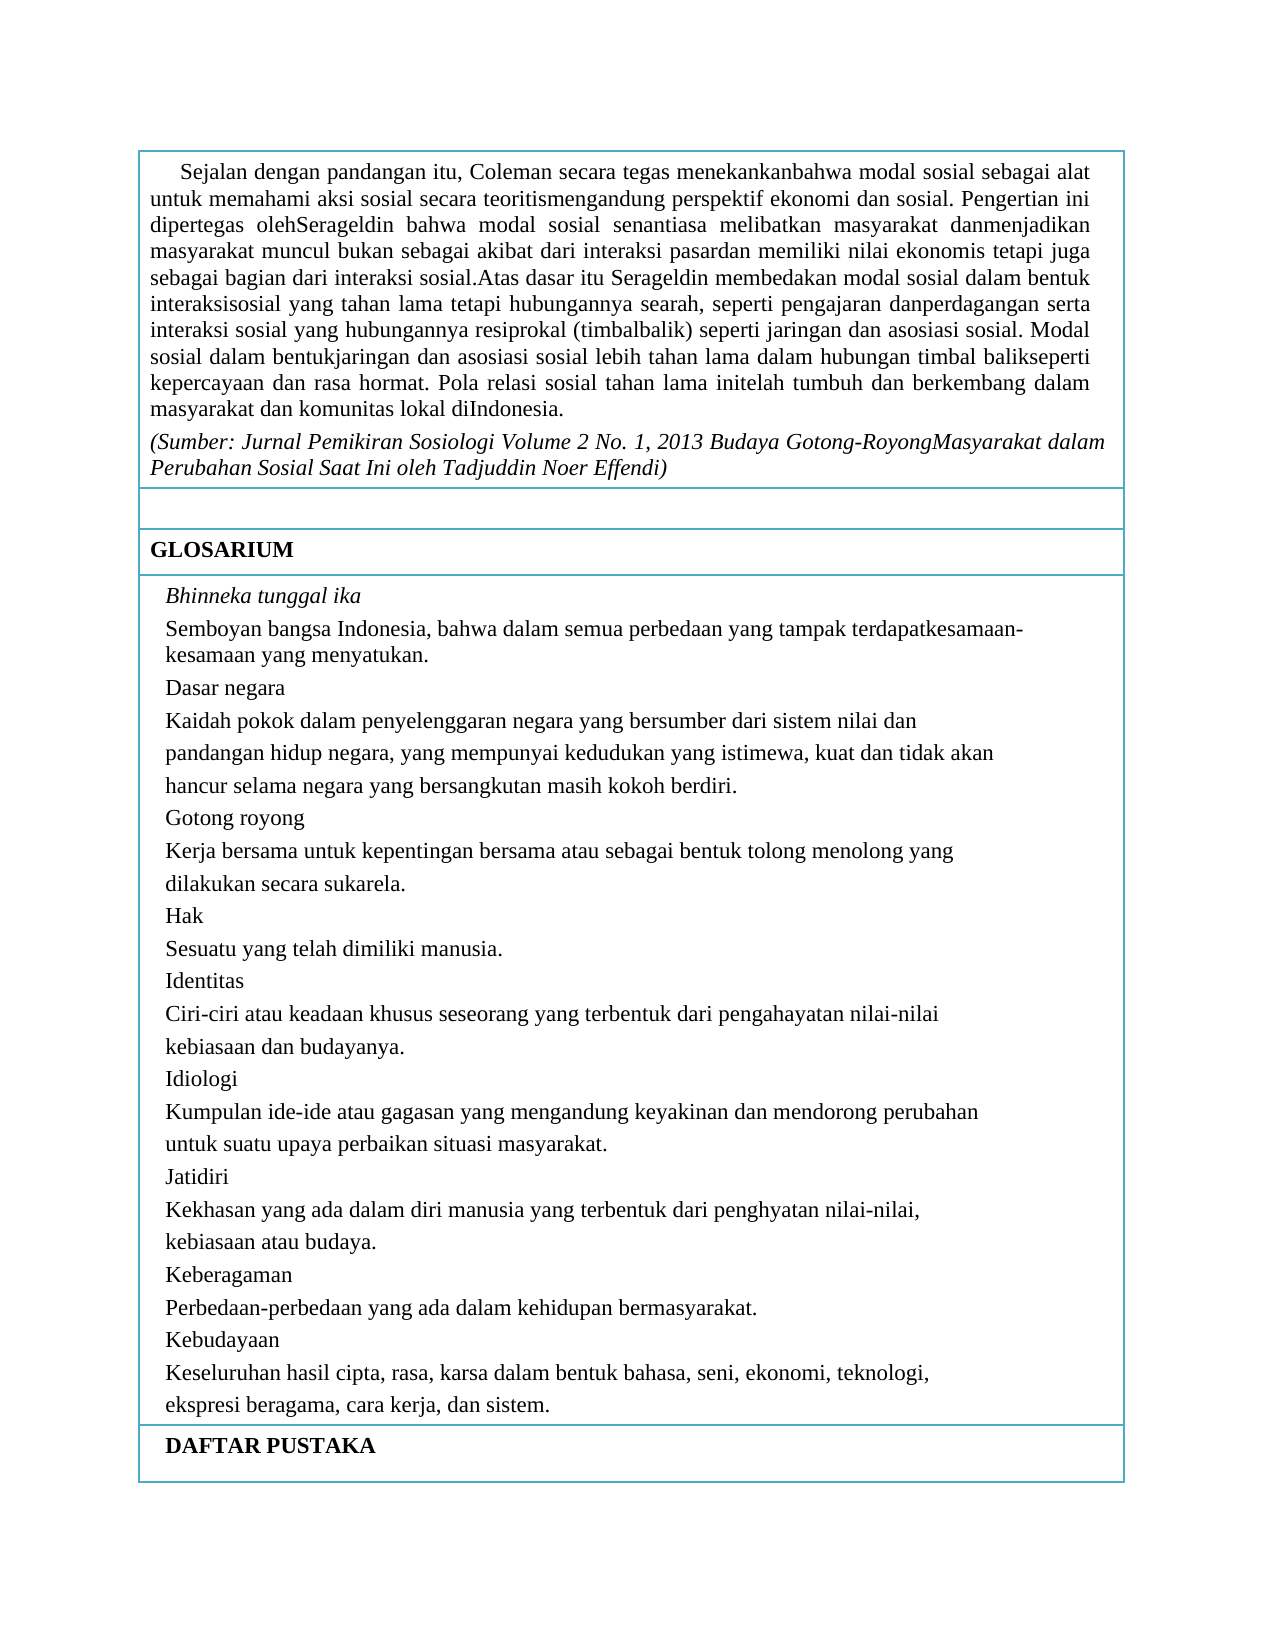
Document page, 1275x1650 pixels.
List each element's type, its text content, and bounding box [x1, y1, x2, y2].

table_cell GLOSARIUM [140, 530, 1123, 574]
table_cell DAFTAR PUSTAKA [140, 1426, 1123, 1481]
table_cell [140, 152, 1123, 487]
table_cell [140, 489, 1123, 528]
table_cell Bhinneka tunggal ika Semboyan bangsa Indonesia, bahwa dalam semua perbedaan yang tampak terdapatkesamaan-kesamaan yang menyatukan. Dasar negara Kaidah pokok dalam penyelenggaran negara yang bersumber dari sistem nilai dan pandangan hidup negara, yang mempunyai kedudukan yang istimewa, kuat dan tidak akan hancur selama negara yang bersangkutan masih kokoh berdiri. Gotong royong Kerja bersama untuk kepentingan bersama atau sebagai bentuk tolong menolong yang dilakukan secara sukarela. Hak Sesuatu yang telah dimiliki manusia. Identitas Ciri-ciri atau keadaan khusus seseorang yang terbentuk dari pengahayatan nilai-nilai kebiasaan dan budayanya. Idiologi Kumpulan ide-ide atau gagasan yang mengandung keyakinan dan mendorong perubahan untuk suatu upaya perbaikan situasi masyarakat. Jatidiri Kekhasan yang ada dalam diri manusia yang terbentuk dari penghyatan nilai-nilai, kebiasaan atau budaya. Keberagaman Perbedaan-perbedaan yang ada dalam kehidupan bermasyarakat. Kebudayaan Keseluruhan hasil cipta, rasa, karsa dalam bentuk bahasa, seni, ekonomi, teknologi, ekspresi beragama, cara kerja, dan sistem. [140, 576, 1123, 1424]
